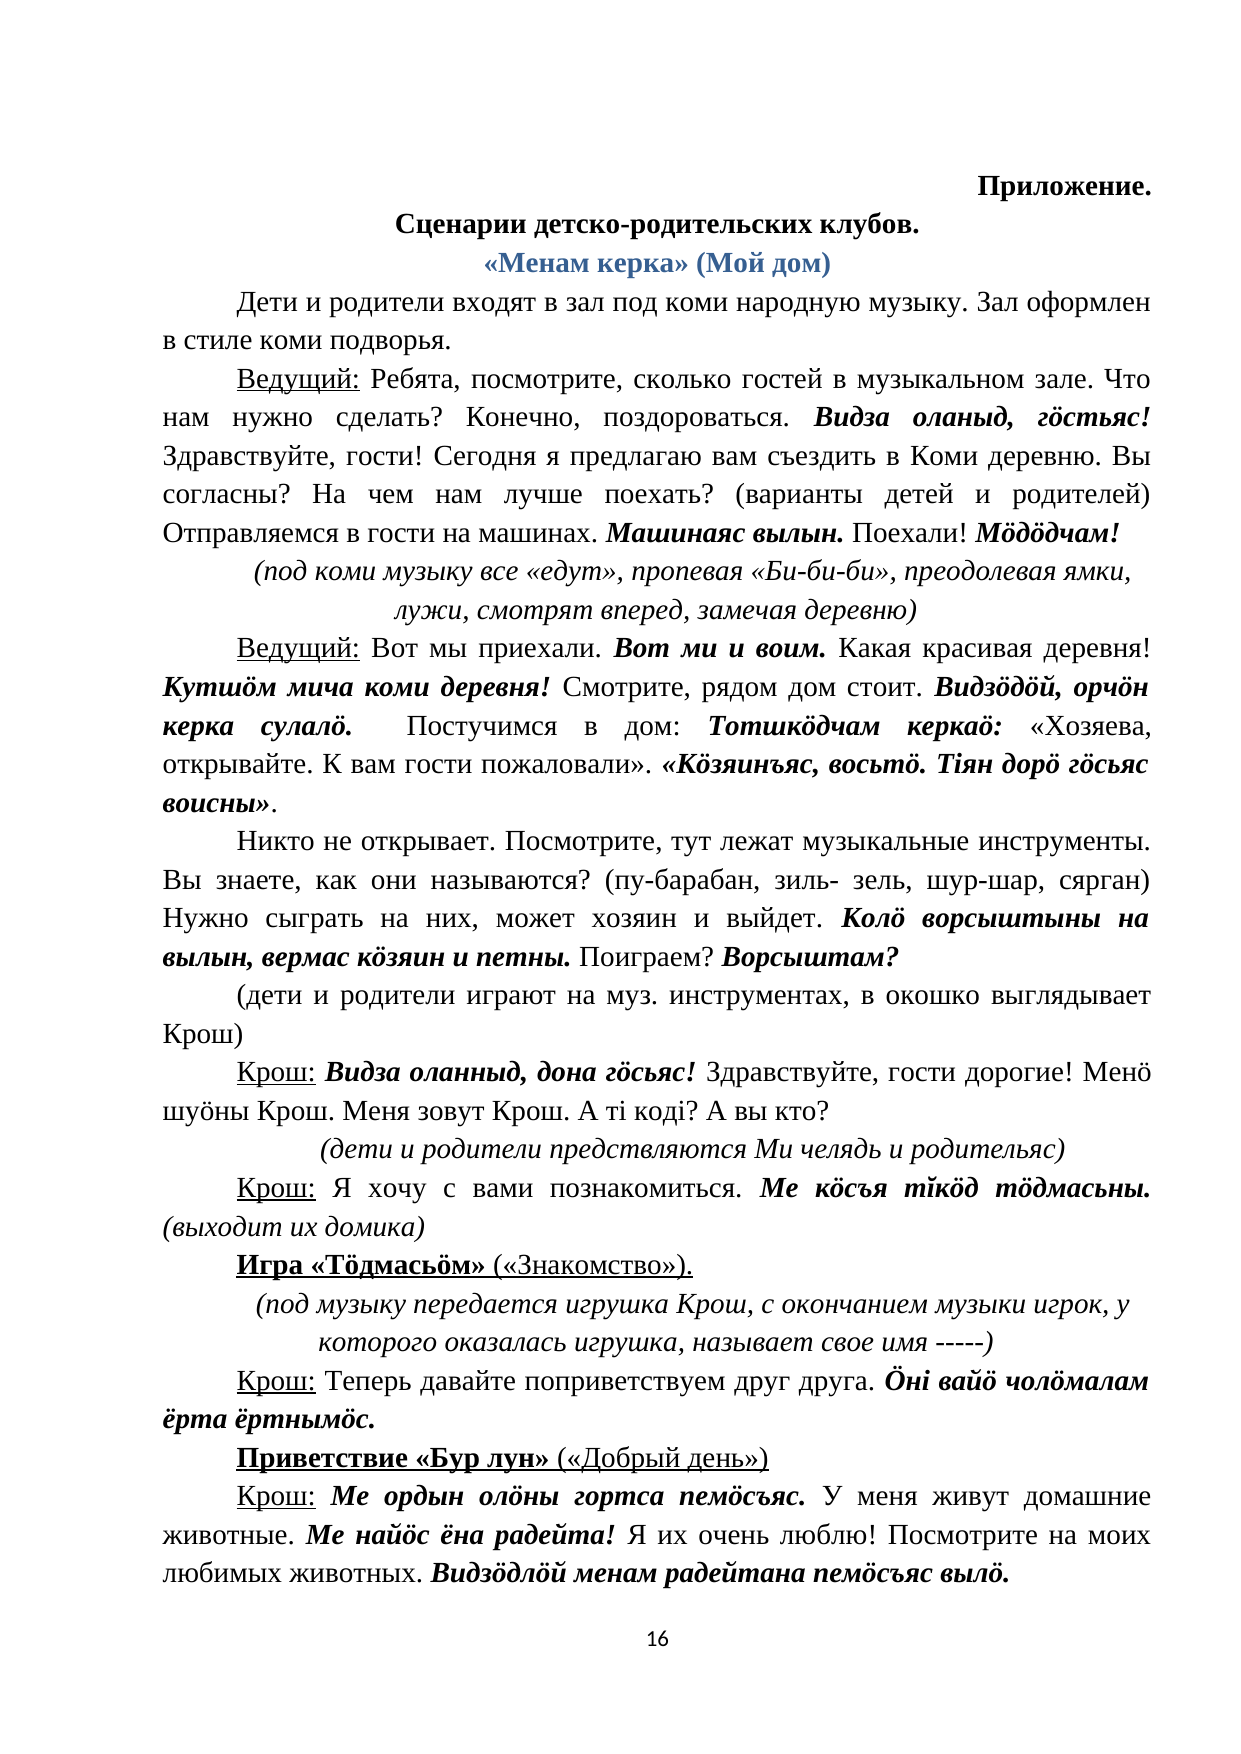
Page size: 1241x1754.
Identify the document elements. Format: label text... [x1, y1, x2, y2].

text Ведущий: Вот мы приехали. Вот ми и воим. Какая красивая деревня! Кутшöм мича коми деревня! Смотрите, рядом дом стоит. Видзöдöй, орчöн керка сулалö. Постучимся в дом: Тотшкöдчам керкаö: «Хозяева, открывайте. К вам гости пожаловали». «Кöзяинъяс, восьтö. Тіян дорö гöсьяс воисны». [162, 631, 1152, 818]
text (дети и родители играют на муз. инструментах, в окошко выглядывает Крош) [162, 977, 1152, 1049]
text Никто не открывает. Посмотрите, тут лежат музыкальные инструменты. Вы знаете, как они называются? (пу-барабан, зиль- зель, шур-шар, сярган) Нужно сыграть на них, может хозяин и выйдет. Колö ворсыштыны на вылын, вермас кöзяин и петны. Поиграем? Ворсыштам? [162, 823, 1152, 972]
text Крош: Я хочу с вами познакомиться. Ме кöсъя тĭкöд тöдмасьны. (выходит их домика) [162, 1170, 1152, 1242]
text (под коми музыку все «едут», пропевая «Би-би-би», преодолевая ямки, лужи, смотрят вперед, замечая деревню) [162, 553, 1152, 626]
subtitle «Менам керка» (Мой дом) [162, 245, 1152, 279]
text Ведущий: Ребята, посмотрите, сколько гостей в музыкальном зале. Что нам нужно сделать? Конечно, поздороваться. Видза оланыд, гӧстьяс! Здравствуйте, гости! Сегодня я предлагаю вам съездить в Коми деревню. Вы согласны? На чем нам лучше поехать? (варианты детей и родителей) Отправляемся в гости на машинах. Машинаяс вылын. Поехали! Мӧдӧдчам! [162, 361, 1152, 548]
subtitle Сценарии детско-родительских клубов. [162, 207, 1152, 240]
subtitle Приложение. [162, 168, 1152, 202]
text Дети и родители входят в зал под коми народную музыку. Зал оформлен в стиле коми подворья. [162, 284, 1152, 356]
text (дети и родители предствляются Ми челядь и родительяс) [162, 1132, 1152, 1165]
text Игра «Тӧдмасьӧм» («Знакомство»). [162, 1247, 1152, 1281]
text Крош: Теперь давайте поприветствуем друг друга. Ӧні вайö чолöмалам ёрта ёртнымöс. [162, 1363, 1152, 1435]
text Приветствие «Бур лун» («Добрый день») [162, 1440, 1152, 1473]
text Крош: Ме ордын олöны гортса пемöсъяс. У меня живут домашние животные. Ме найöс ёна радейта! Я их очень люблю! Посмотрите на моих любимых животных. Видзöдлöй менам радейтана пемöсъяс вылö. [162, 1478, 1152, 1589]
text Крош: Видза оланныд, дона гöсьяс! Здравствуйте, гости дорогие! Менö шуöны Крош. Меня зовут Крош. А ті коді? А вы кто? [162, 1054, 1152, 1127]
text (под музыку передается игрушка Крош, с окончанием музыки игрок, у которого оказалась игрушка, называет свое имя -----) [162, 1286, 1152, 1358]
